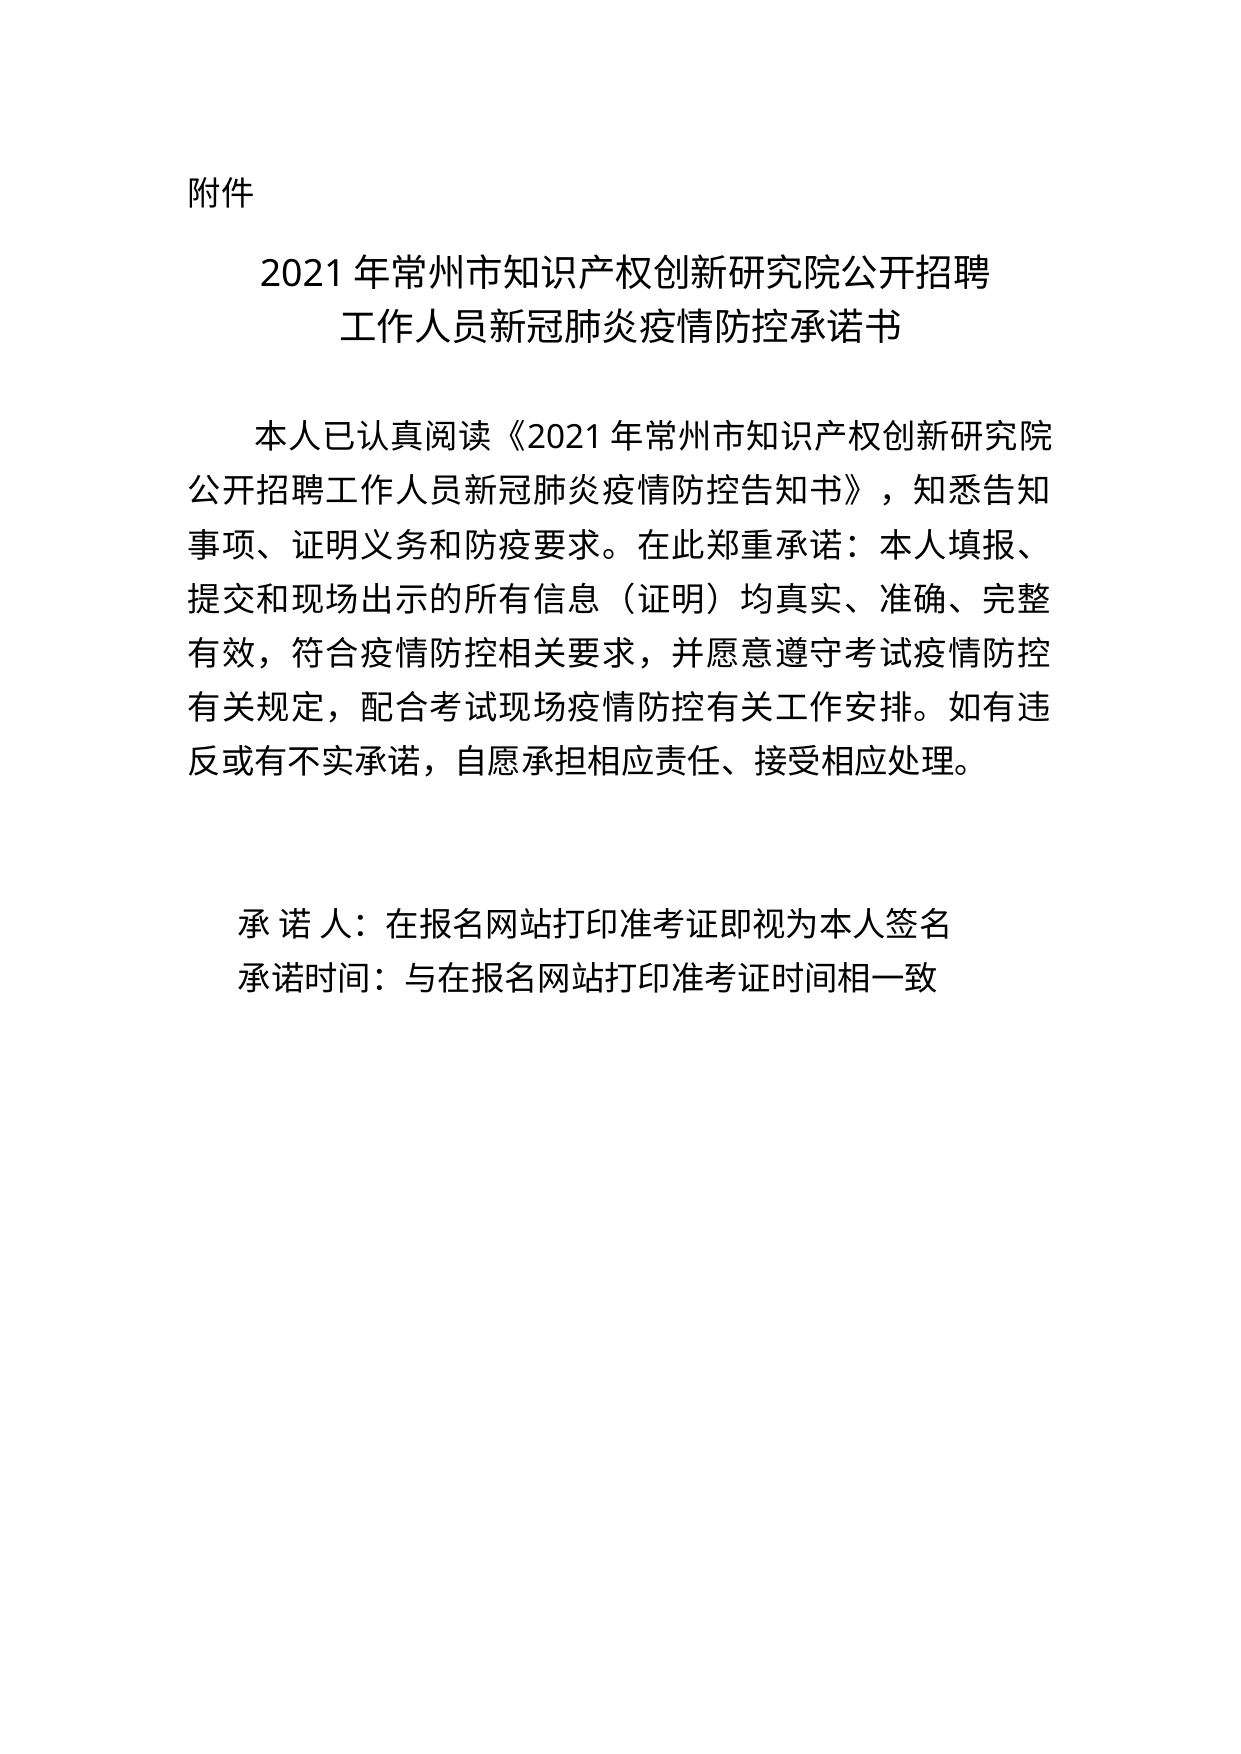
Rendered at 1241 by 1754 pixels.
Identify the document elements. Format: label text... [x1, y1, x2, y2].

text 本人已认真阅读《2021年常州市知识产权创新研究院公开招聘工作人员新冠肺炎疫情防控告知书》，知悉告知事项、证明义务和防疫要求。在此郑重承诺：本人填报、提交和现场出示的所有信息（证明）均真实、准确、完整、有效，符合疫情防控相关要求，并愿意遵守考试疫情防控有关规定，配合考试现场疫情防控有关工作安排。如有违反或有不实承诺，自愿承担相应责任、接受相应处理。 [187, 405, 1053, 784]
text 承 诺 人：在报名网站打印准考证即视为本人签名 [187, 893, 1053, 947]
text 2021年常州市知识产权创新研究院公开招聘 [187, 243, 1053, 297]
text 工作人员新冠肺炎疫情防控承诺书 [187, 297, 1053, 351]
text 承诺时间：与在报名网站打印准考证时间相一致 [187, 947, 1053, 1001]
text 附件 [187, 162, 1053, 216]
